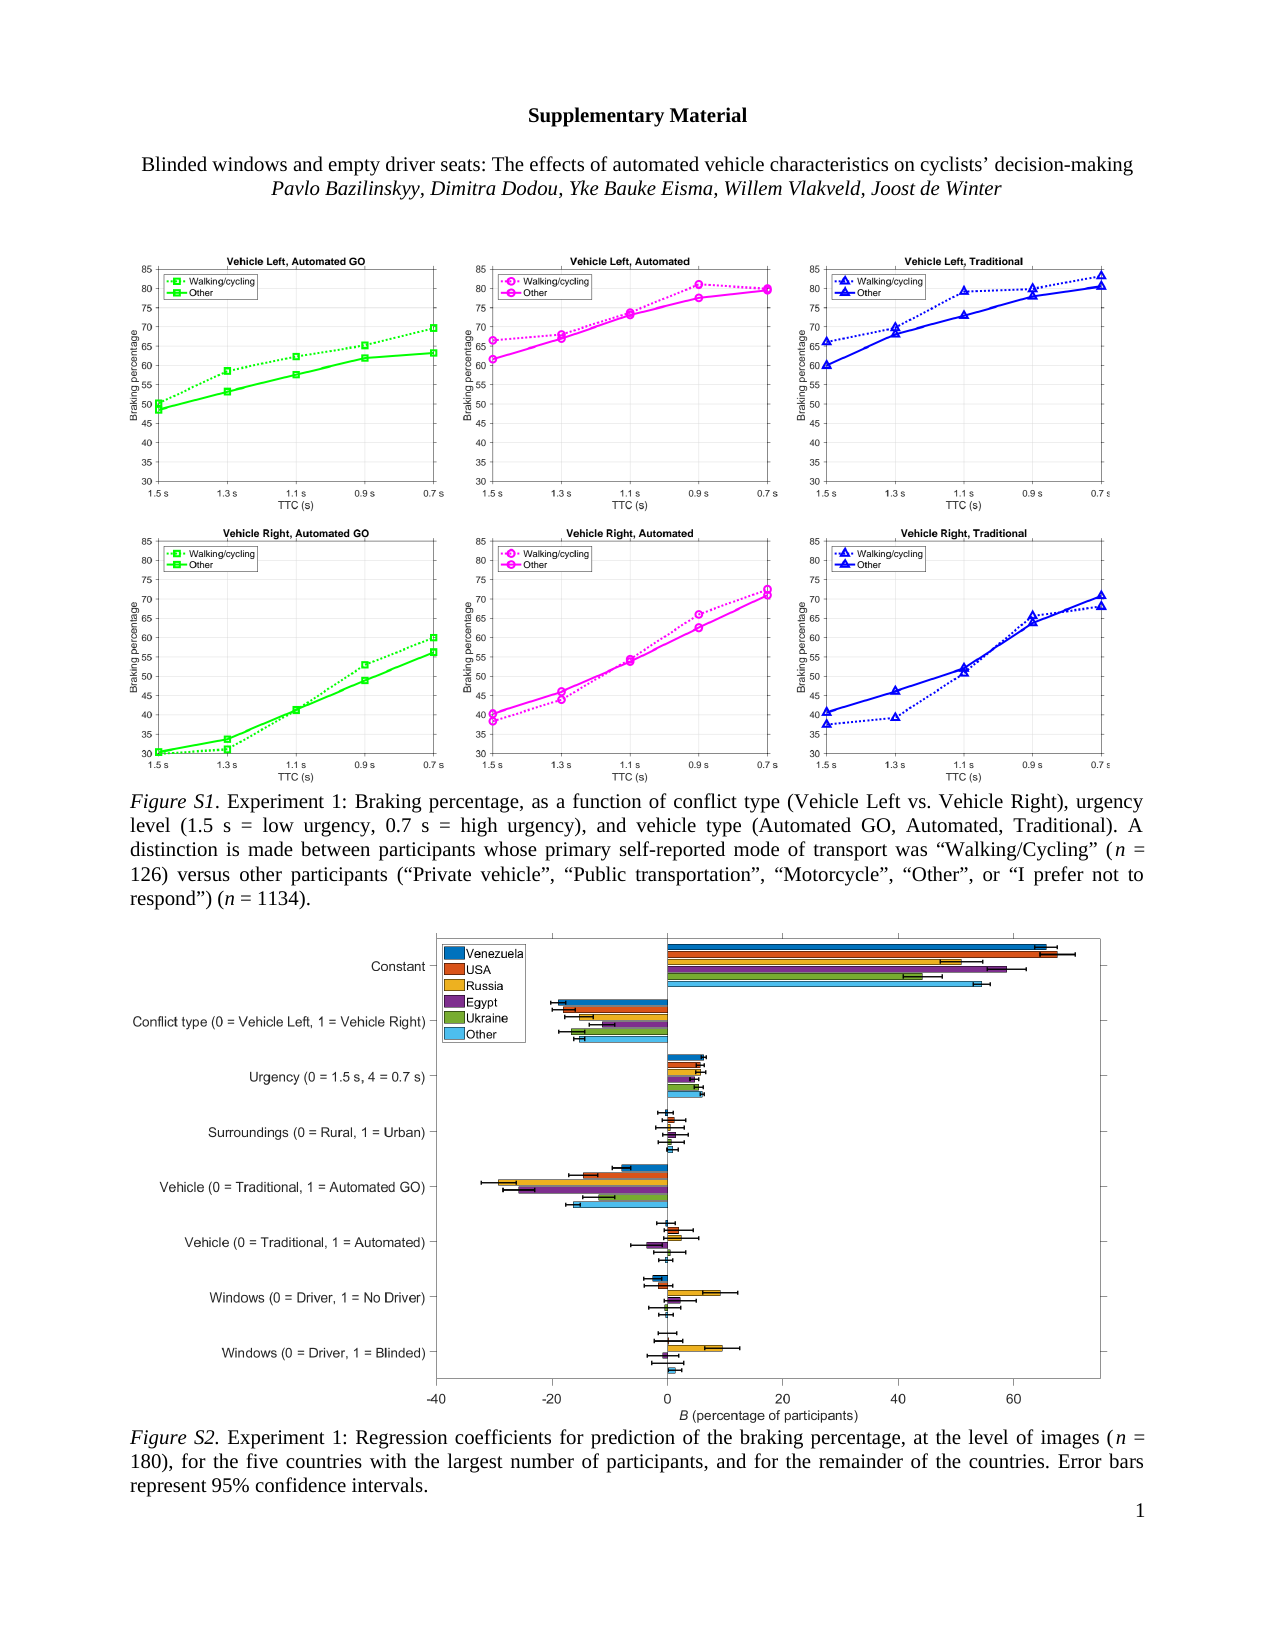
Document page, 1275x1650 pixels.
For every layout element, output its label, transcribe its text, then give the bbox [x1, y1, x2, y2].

text Figure S2. Experiment 1: Regression coefficients for prediction of the braking percentage, at the level of images (n = 180), for the five countries with the largest number of participants, and for the remainder of the countries. Error bars represent 95% confidence intervals. [130, 1425, 1145, 1497]
subtitle Supplementary Material [130, 103, 1145, 127]
text Blinded windows and empty driver seats: The effects of automated vehicle characteristics on cyclists’ decision-making [130, 151, 1145, 176]
text Figure S1. Experiment 1: Braking percentage, as a function of conflict type (Vehicle Left vs. Vehicle Right), urgency level (1.5 s = low urgency, 0.7 s = high urgency), and vehicle type (Automated GO, Automated, Traditional). A distinction is made between participants whose primary self-reported mode of transport was “Walking/Cycling” (n = 126) versus other participants (“Private vehicle”, “Public transportation”, “Motorcycle”, “Other”, or “I prefer not to respond”) (n = 1134). [130, 789, 1145, 909]
text Pavlo Bazilinskyy, Dimitra Dodou, Yke Bauke Eisma, Willem Vlakveld, Joost de Winter [130, 176, 1145, 199]
picture [129, 933, 1110, 1426]
